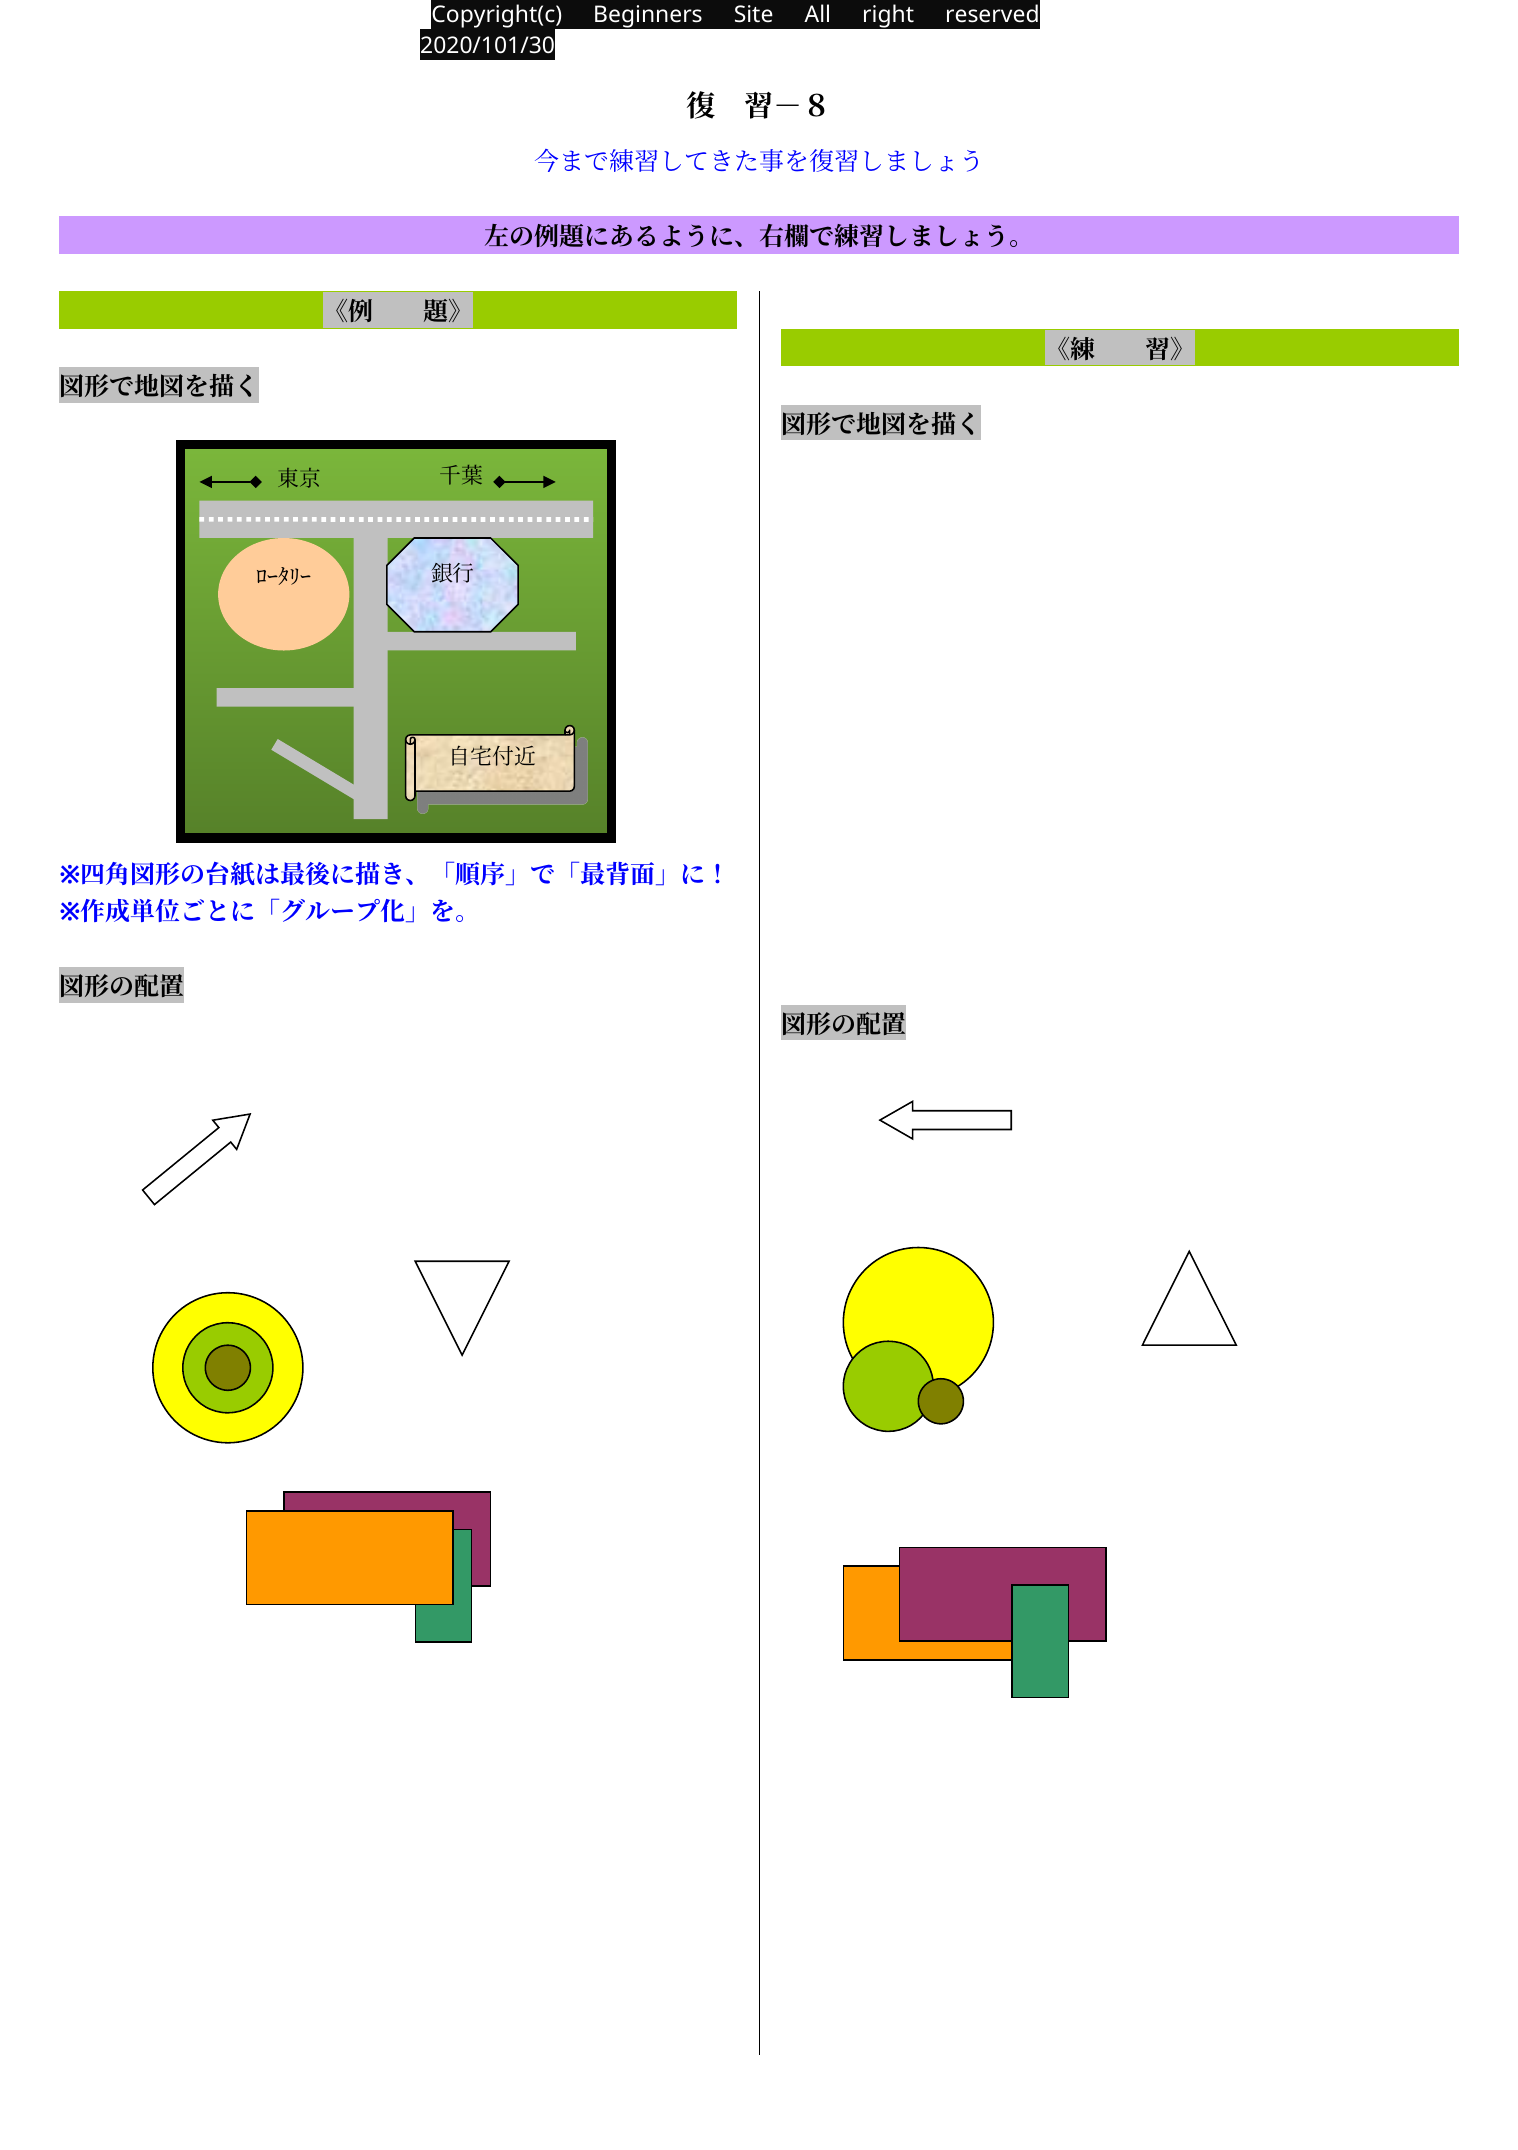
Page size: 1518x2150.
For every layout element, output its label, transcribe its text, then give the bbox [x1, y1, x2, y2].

text 復 習－８ [59, 66, 1459, 141]
text 図形の配置 [59, 966, 737, 1004]
text 《練 習》 [781, 329, 1459, 366]
text 《例 題》 [59, 291, 737, 329]
text 図形で地図を描く [781, 404, 1459, 441]
text 図形で地図を描く [59, 366, 737, 404]
picture [407, 745, 414, 799]
picture [415, 736, 573, 790]
text 図形の配置 [781, 1004, 1459, 1041]
picture [388, 539, 517, 630]
text 左の例題にあるように、右欄で練習しましょう。 [59, 216, 1459, 254]
text 今まで練習してきた事を復習しましょう [59, 141, 1459, 179]
text ※四角図形の台紙は最後に描き、「順序」で「最背面」に！ [59, 854, 737, 891]
text ※作成単位ごとに「グループ化」を。 [59, 891, 737, 929]
